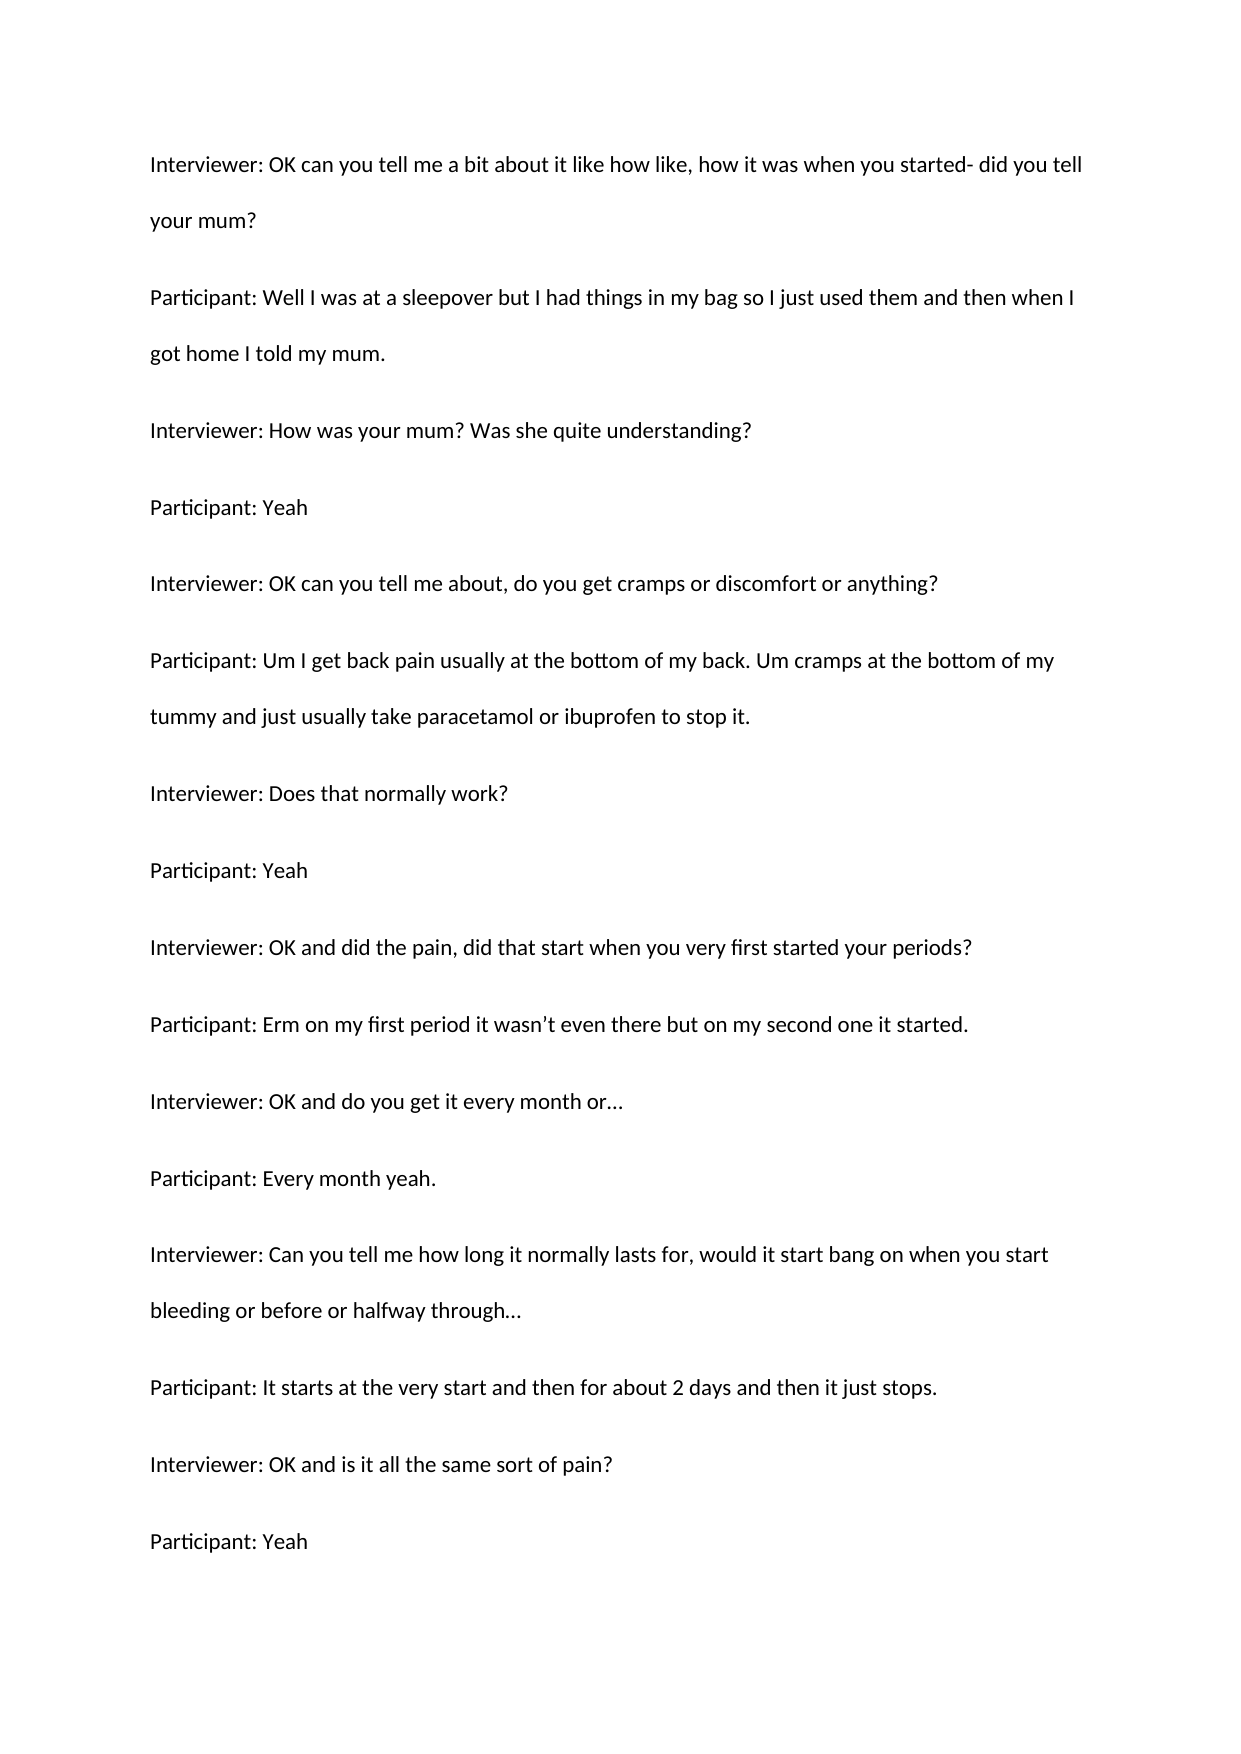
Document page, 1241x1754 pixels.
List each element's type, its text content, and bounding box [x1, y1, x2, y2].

text Participant: It starts at the very start and then for about 2 days and then it just stops. [150, 1373, 1090, 1402]
text Interviewer: Can you tell me how long it normally lasts for, would it start bang on when you start bleeding or before or halfway through… [150, 1241, 1090, 1325]
text Participant: Um I get back pain usually at the bottom of my back. Um cramps at the bottom of my tummy and just usually take paracetamol or ibuprofen to stop it. [150, 646, 1090, 731]
text Participant: Erm on my first period it wasn’t even there but on my second one it started. [150, 1010, 1090, 1038]
text Participant: Well I was at a sleepover but I had things in my bag so I just used them and then when I got home I told my mum. [150, 283, 1090, 367]
text Interviewer: OK and did the pain, did that start when you very first started your periods? [150, 933, 1090, 961]
text Interviewer: OK and do you get it every month or… [150, 1087, 1090, 1115]
text Interviewer: Does that normally work? [150, 779, 1090, 807]
text Participant: Yeah [150, 493, 1090, 521]
text Participant: Yeah [150, 856, 1090, 884]
text Interviewer: OK and is it all the same sort of pain? [150, 1450, 1090, 1478]
text Interviewer: How was your mum? Was she quite understanding? [150, 416, 1090, 444]
text Participant: Every month yeah. [150, 1164, 1090, 1192]
text Interviewer: OK can you tell me a bit about it like how like, how it was when you started- did you tell your mum? [150, 150, 1090, 234]
text Interviewer: OK can you tell me about, do you get cramps or discomfort or anything? [150, 569, 1090, 598]
text Participant: Yeah [150, 1527, 1090, 1555]
